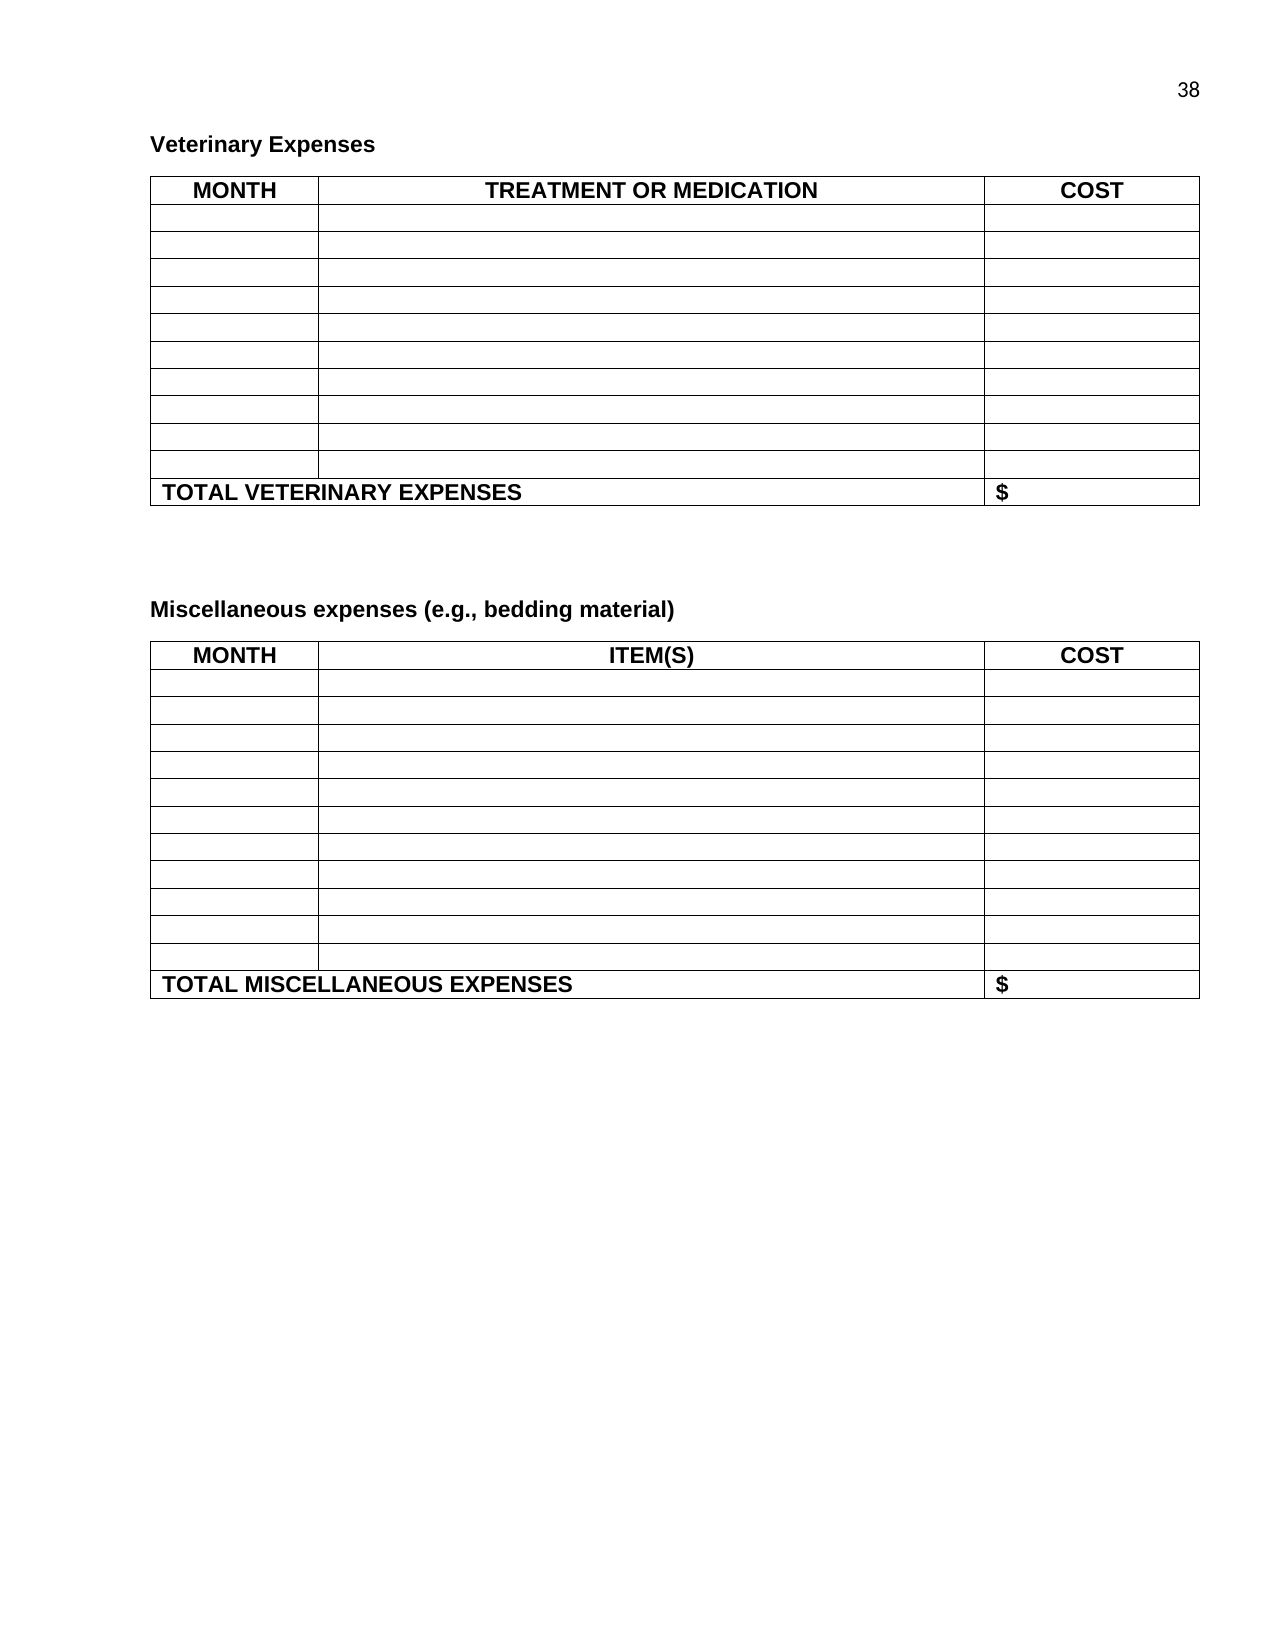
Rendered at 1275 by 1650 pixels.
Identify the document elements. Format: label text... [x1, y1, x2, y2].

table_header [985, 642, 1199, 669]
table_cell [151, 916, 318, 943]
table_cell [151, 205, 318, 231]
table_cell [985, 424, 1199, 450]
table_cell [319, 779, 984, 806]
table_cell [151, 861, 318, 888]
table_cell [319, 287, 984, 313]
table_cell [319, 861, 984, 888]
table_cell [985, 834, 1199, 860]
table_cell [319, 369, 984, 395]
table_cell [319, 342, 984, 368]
text Veterinary Expenses [150, 131, 1200, 157]
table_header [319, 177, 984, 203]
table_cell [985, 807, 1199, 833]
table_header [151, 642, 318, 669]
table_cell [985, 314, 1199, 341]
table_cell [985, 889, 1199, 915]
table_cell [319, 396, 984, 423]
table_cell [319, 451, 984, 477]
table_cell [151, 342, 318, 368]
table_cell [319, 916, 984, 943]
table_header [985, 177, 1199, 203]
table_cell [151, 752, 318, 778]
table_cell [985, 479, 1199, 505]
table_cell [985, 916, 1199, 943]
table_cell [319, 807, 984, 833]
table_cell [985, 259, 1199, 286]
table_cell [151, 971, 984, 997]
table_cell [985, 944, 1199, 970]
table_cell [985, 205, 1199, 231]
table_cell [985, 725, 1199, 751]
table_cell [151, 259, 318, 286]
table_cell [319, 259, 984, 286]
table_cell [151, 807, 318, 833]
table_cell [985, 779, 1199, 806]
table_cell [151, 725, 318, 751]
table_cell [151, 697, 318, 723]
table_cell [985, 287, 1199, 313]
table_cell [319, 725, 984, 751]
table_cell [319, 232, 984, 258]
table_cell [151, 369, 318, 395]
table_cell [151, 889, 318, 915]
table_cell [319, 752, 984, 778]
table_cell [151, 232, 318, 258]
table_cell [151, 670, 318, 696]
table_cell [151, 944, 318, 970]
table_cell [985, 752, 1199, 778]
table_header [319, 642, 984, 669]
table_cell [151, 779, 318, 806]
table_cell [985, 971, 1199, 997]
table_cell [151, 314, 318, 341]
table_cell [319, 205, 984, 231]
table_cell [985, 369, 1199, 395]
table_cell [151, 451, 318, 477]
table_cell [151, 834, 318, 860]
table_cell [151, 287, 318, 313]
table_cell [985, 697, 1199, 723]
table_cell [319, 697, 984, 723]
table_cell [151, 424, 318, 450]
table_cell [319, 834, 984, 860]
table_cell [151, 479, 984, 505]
text Miscellaneous expenses (e.g., bedding material) [150, 596, 1200, 622]
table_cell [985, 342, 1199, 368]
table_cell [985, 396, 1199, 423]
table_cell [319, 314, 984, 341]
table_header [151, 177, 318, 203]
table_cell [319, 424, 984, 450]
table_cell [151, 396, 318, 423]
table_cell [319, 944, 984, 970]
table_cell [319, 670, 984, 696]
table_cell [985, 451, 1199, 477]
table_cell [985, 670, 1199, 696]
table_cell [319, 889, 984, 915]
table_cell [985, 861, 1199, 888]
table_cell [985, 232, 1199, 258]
